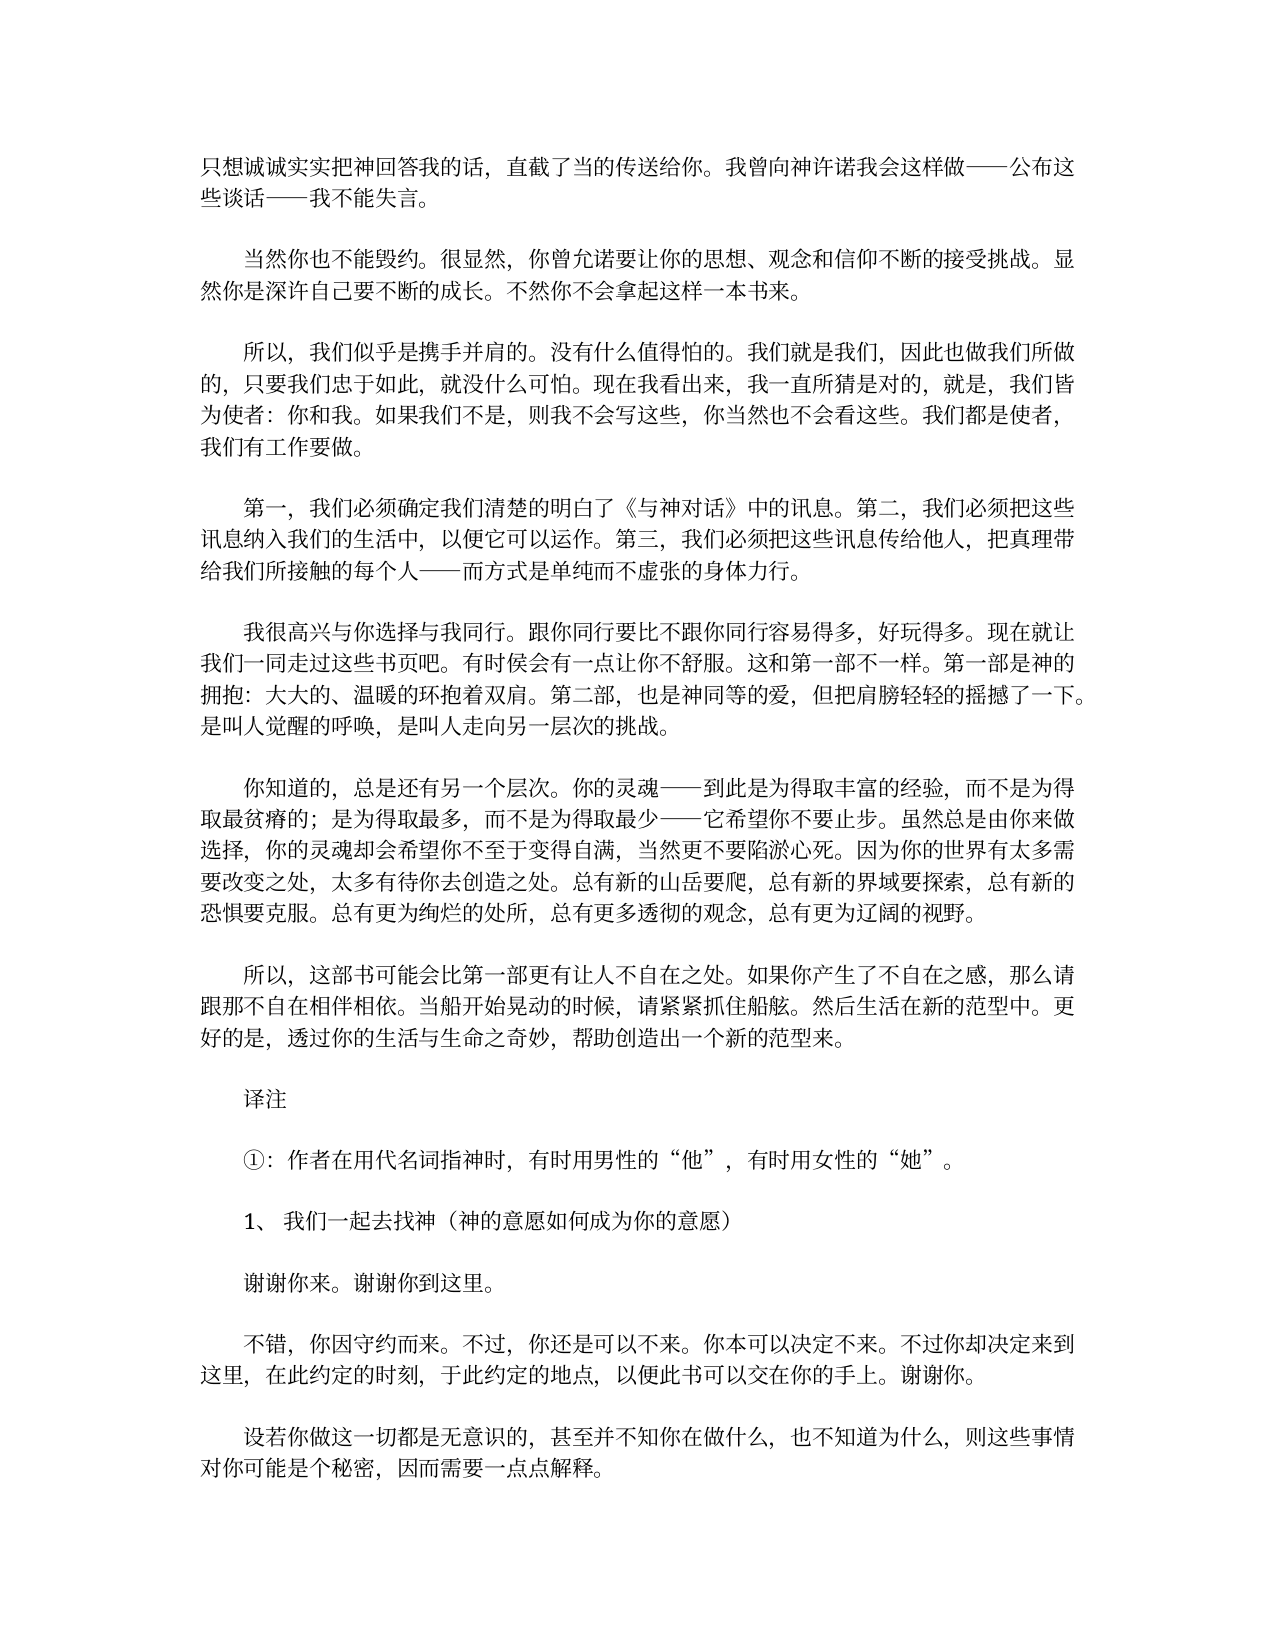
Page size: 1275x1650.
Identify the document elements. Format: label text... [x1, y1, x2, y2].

text 你知道的，总是还有另一个层次。你的灵魂——到此是为得取丰富的经验，而不是为得取最贫瘠的；是为得取最多，而不是为得取最少——它希望你不要止步。虽然总是由你来做选择，你的灵魂却会希望你不至于变得自满，当然更不要陷淤心死。因为你的世界有太多需要改变之处，太多有待你去创造之处。总有新的山岳要爬，总有新的界域要探索，总有新的恐惧要克服。总有更为绚烂的处所，总有更多透彻的观念，总有更为辽阔的视野。 [200, 771, 1075, 928]
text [200, 150, 1075, 213]
text ①：作者在用代名词指神时，有时用男性的“他”，有时用女性的“她”。 [200, 1143, 1075, 1175]
text 译注 [200, 1082, 1075, 1113]
text 所以，我们似乎是携手并肩的。没有什么值得怕的。我们就是我们，因此也做我们所做的，只要我们忠于如此，就没什么可怕。现在我看出来，我一直所猜是对的，就是，我们皆为使者：你和我。如果我们不是，则我不会写这些，你当然也不会看这些。我们都是使者，我们有工作要做。 [200, 335, 1075, 461]
text 谢谢你来。谢谢你到这里。 [200, 1266, 1075, 1297]
text 当然你也不能毁约。很显然，你曾允诺要让你的思想、观念和信仰不断的接受挑战。显然你是深许自己要不断的成长。不然你不会拿起这样一本书来。 [200, 243, 1075, 306]
text 设若你做这一切都是无意识的，甚至并不知你在做什么，也不知道为什么，则这些事情对你可能是个秘密，因而需要一点点解释。 [200, 1420, 1075, 1483]
text 1、 我们一起去找神（神的意愿如何成为你的意愿） [200, 1204, 1075, 1236]
text 所以，这部书可能会比第一部更有让人不自在之处。如果你产生了不自在之感，那么请跟那不自在相伴相依。当船开始晃动的时候，请紧紧抓住船舷。然后生活在新的范型中。更好的是，透过你的生活与生命之奇妙，帮助创造出一个新的范型来。 [200, 958, 1075, 1052]
text 第一，我们必须确定我们清楚的明白了《与神对话》中的讯息。第二，我们必须把这些讯息纳入我们的生活中，以便它可以运作。第三，我们必须把这些讯息传给他人，把真理带给我们所接触的每个人——而方式是单纯而不虚张的身体力行。 [200, 491, 1075, 585]
text 我很高兴与你选择与我同行。跟你同行要比不跟你同行容易得多，好玩得多。现在就让我们一同走过这些书页吧。有时侯会有一点让你不舒服。这和第一部不一样。第一部是神的拥抱：大大的、温暖的环抱着双肩。第二部，也是神同等的爱，但把肩膀轻轻的摇撼了一下。是叫人觉醒的呼唤，是叫人走向另一层次的挑战。 [200, 615, 1075, 741]
text 不错，你因守约而来。不过，你还是可以不来。你本可以决定不来。不过你却决定来到这里，在此约定的时刻，于此约定的地点，以便此书可以交在你的手上。谢谢你。 [200, 1327, 1075, 1390]
